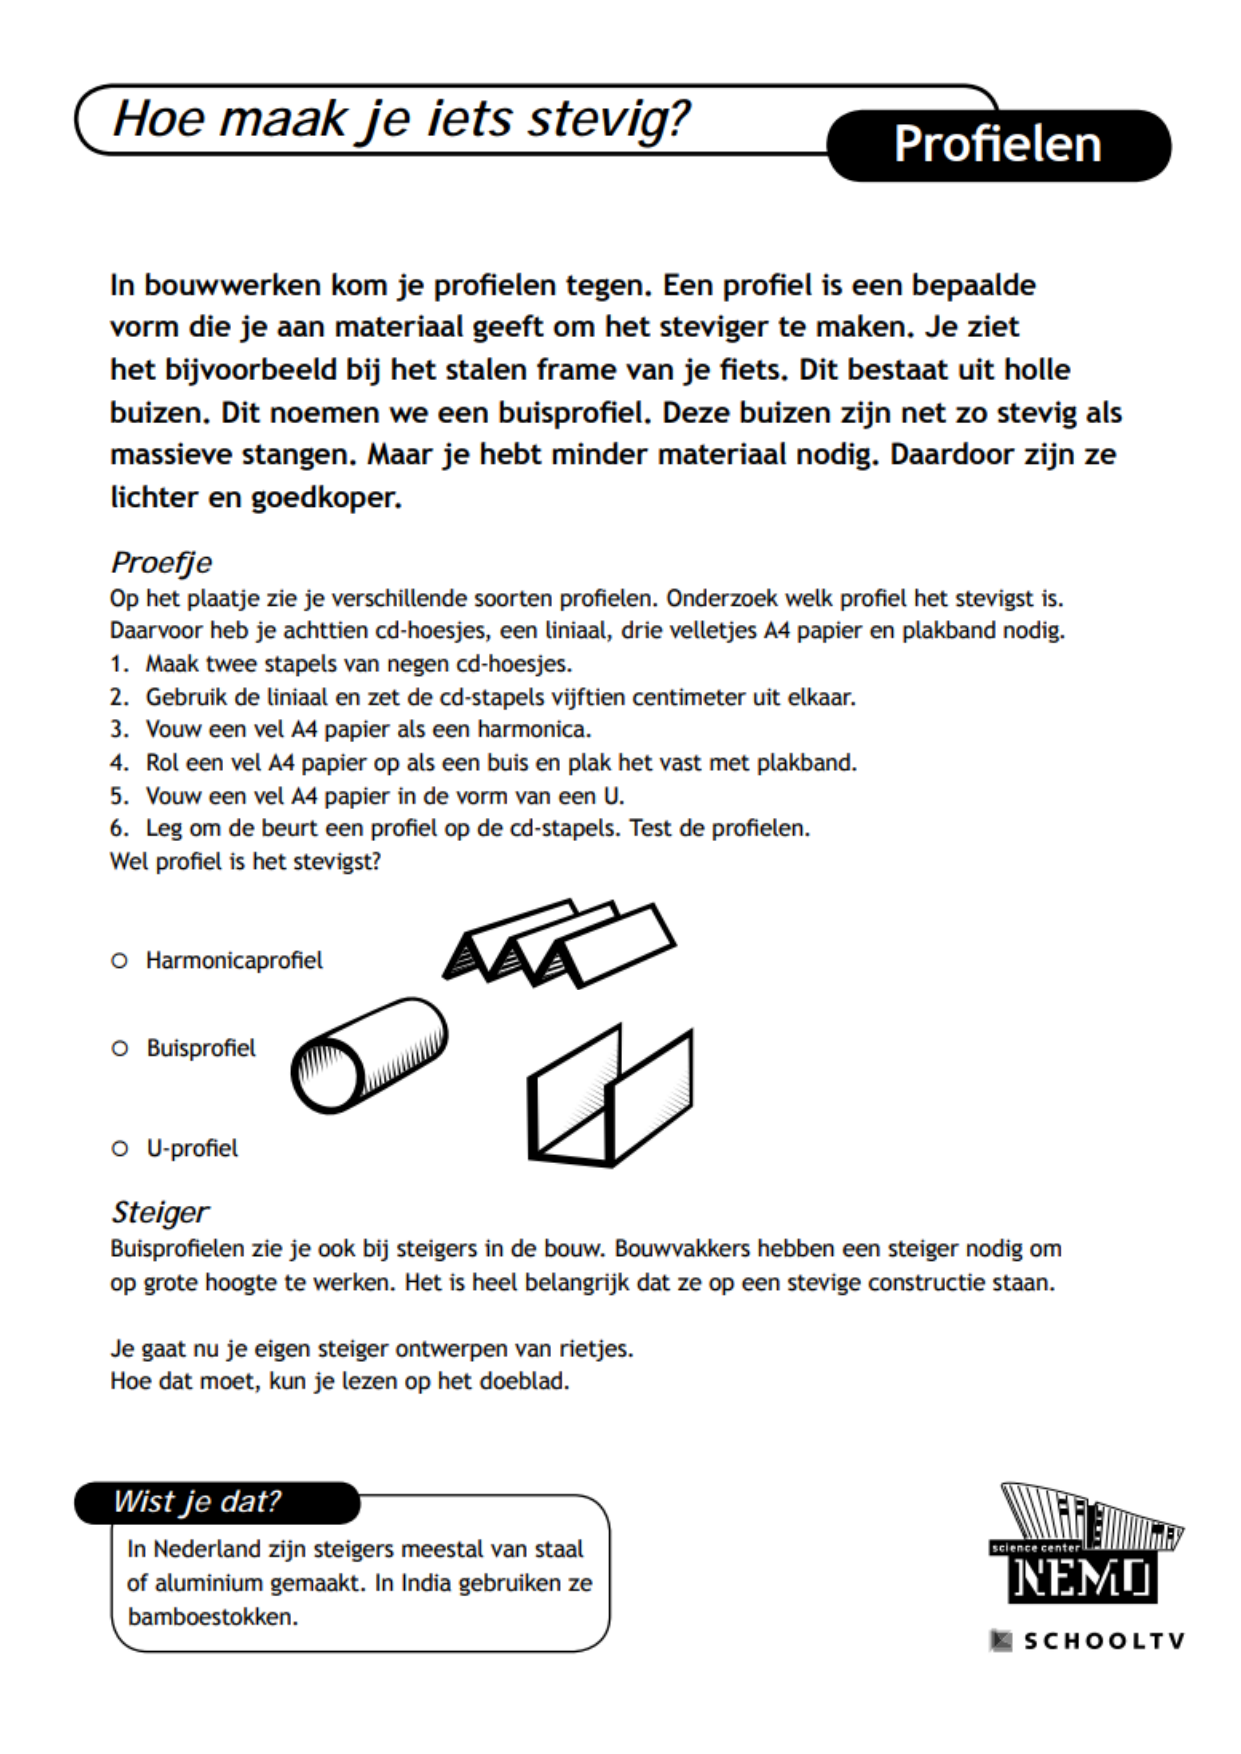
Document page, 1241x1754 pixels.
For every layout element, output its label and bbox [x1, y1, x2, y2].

picture [57, 68, 1218, 1702]
